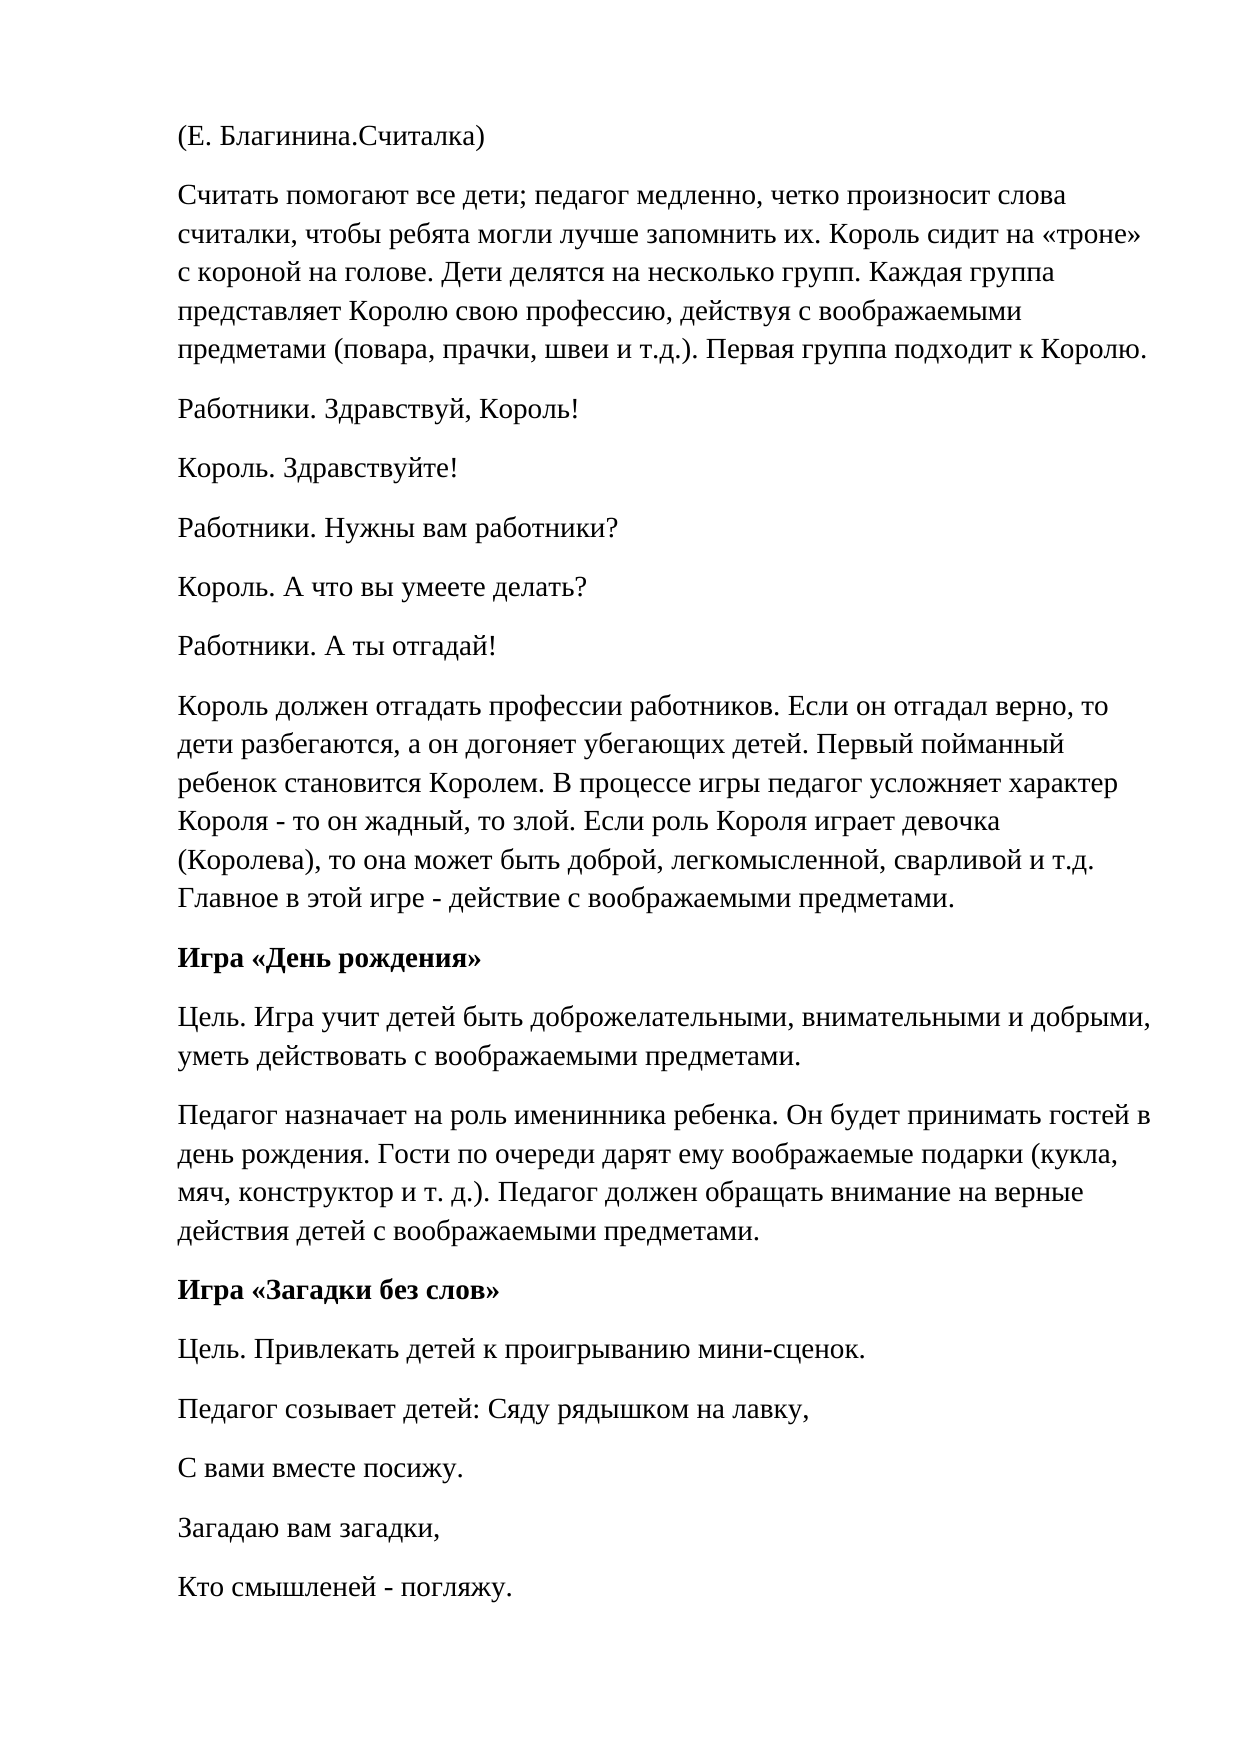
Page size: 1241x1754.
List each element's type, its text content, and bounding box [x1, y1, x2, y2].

text Король. А что вы умеете делать? [177, 569, 1152, 603]
text Работники. Здравствуй, Король! [177, 391, 1152, 424]
text Кто смышленей - погляжу. [177, 1569, 1152, 1603]
text Педагог назначает на роль именинника ребенка. Он будет принимать гостей в день рождения. Гости по очереди дарят ему воображаемые подарки (кукла, мяч, конструктор и т. д.). Педагог должен обращать внимание на верные действия детей с воображаемыми предметами. [177, 1097, 1152, 1246]
text Цель. Привлекать детей к проигрыванию мини-сценок. [177, 1332, 1152, 1365]
text С вами вместе посижу. [177, 1450, 1152, 1484]
text Считать помогают все дети; педагог медленно, четко произносит слова считалки, чтобы ребята могли лучше запомнить их. Король сидит на «троне» с короной на голове. Дети делятся на несколько групп. Каждая группа представляет Королю свою профессию, действуя с воображаемыми предметами (повара, прачки, швеи и т.д.). Первая группа подходит к Королю. [177, 177, 1152, 365]
text Работники. А ты отгадай! [177, 628, 1152, 662]
text Король должен отгадать профессии работников. Если он отгадал верно, то дети разбегаются, а он догоняет убегающих детей. Первый пойманный ребенок становится Королем. В процессе игры педагог усложняет характер Короля - то он жадный, то злой. Если роль Короля играет девочка (Королева), то она может быть доброй, легкомысленной, сварливой и т.д. Главное в этой игре - действие с воображаемыми предметами. [177, 688, 1152, 914]
text (Е. Благинина.Считалка) [177, 118, 1152, 152]
text Король. Здравствуйте! [177, 450, 1152, 484]
text Игра «Загадки без слов» [177, 1272, 1152, 1306]
text Загадаю вам загадки, [177, 1510, 1152, 1543]
text Цель. Игра учит детей быть доброжелательными, внимательными и добрыми, уметь действовать с воображаемыми предметами. [177, 999, 1152, 1071]
text Педагог созывает детей: Сяду рядышком на лавку, [177, 1391, 1152, 1424]
text Работники. Нужны вам работники? [177, 510, 1152, 543]
text Игра «День рождения» [177, 940, 1152, 973]
